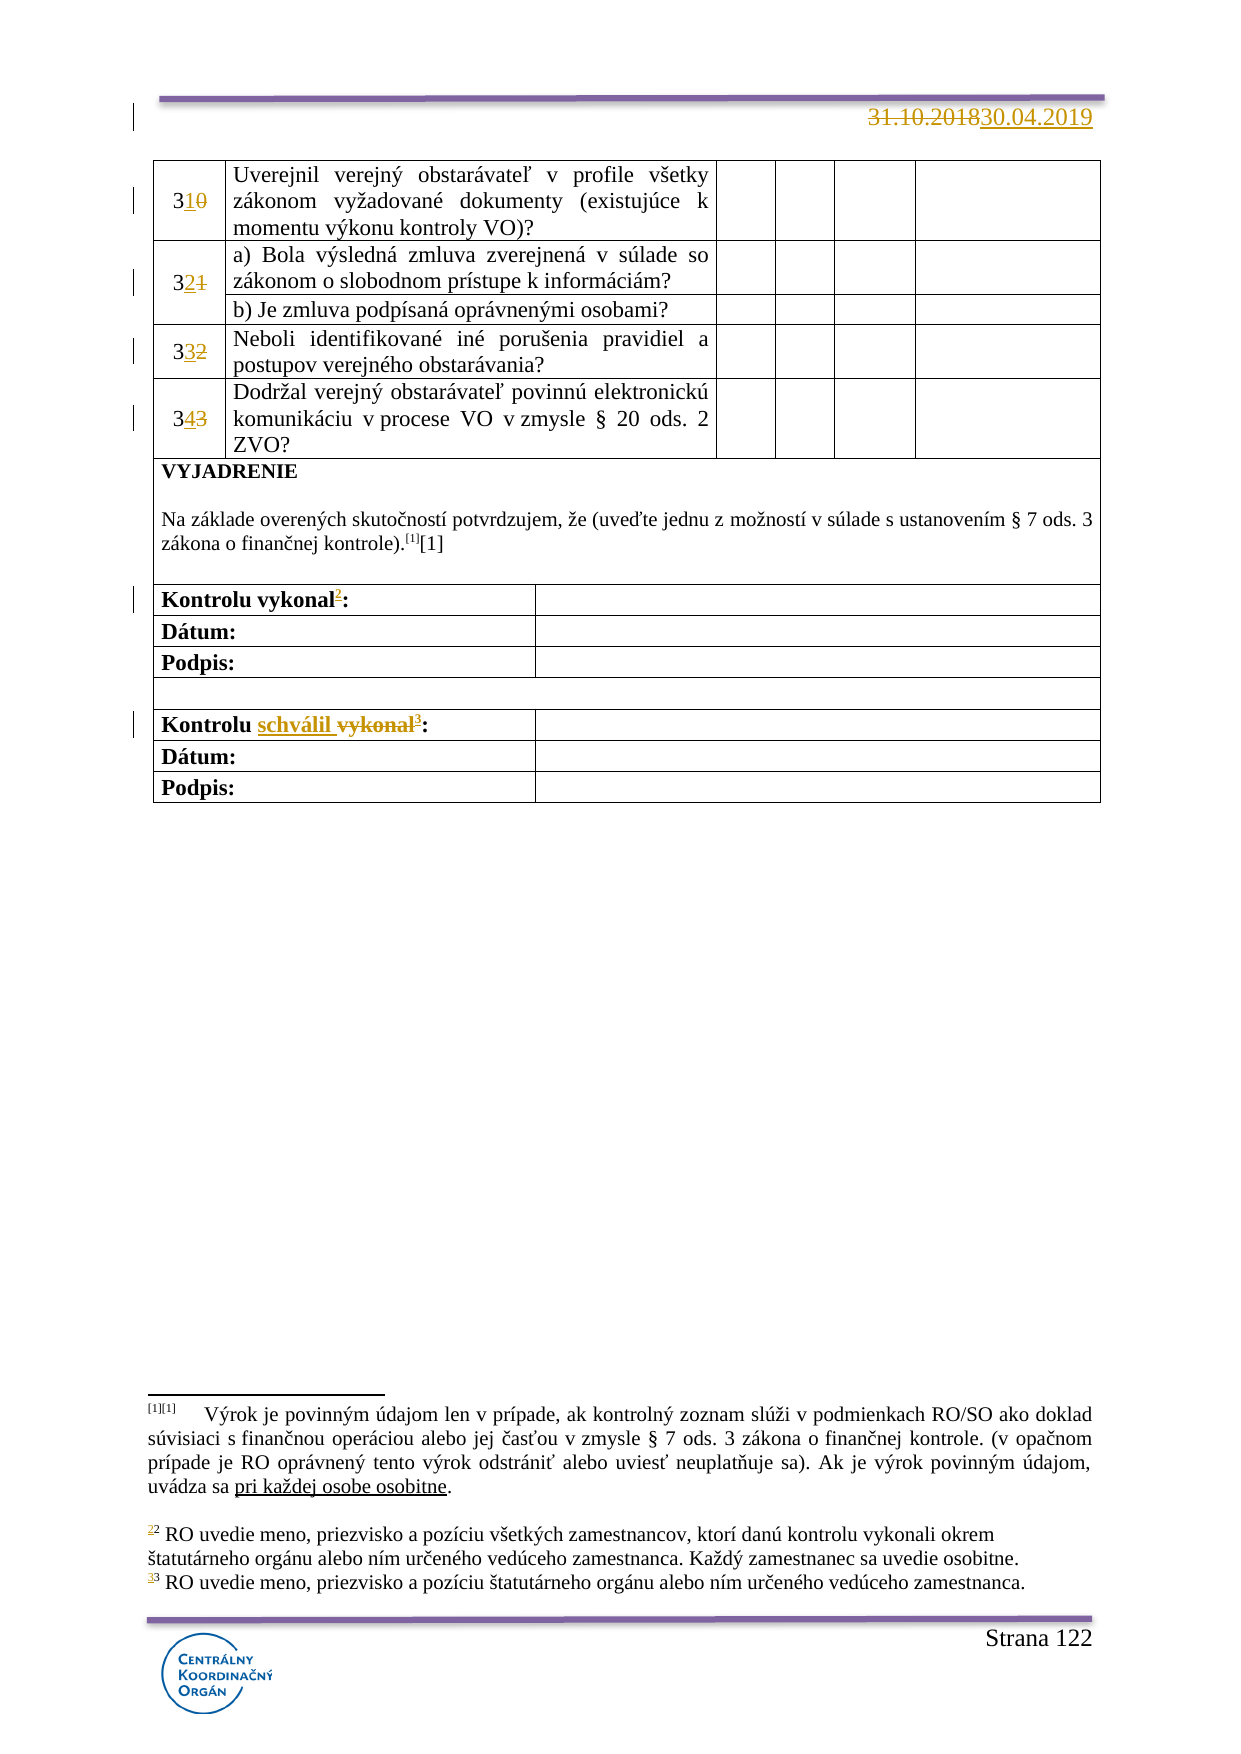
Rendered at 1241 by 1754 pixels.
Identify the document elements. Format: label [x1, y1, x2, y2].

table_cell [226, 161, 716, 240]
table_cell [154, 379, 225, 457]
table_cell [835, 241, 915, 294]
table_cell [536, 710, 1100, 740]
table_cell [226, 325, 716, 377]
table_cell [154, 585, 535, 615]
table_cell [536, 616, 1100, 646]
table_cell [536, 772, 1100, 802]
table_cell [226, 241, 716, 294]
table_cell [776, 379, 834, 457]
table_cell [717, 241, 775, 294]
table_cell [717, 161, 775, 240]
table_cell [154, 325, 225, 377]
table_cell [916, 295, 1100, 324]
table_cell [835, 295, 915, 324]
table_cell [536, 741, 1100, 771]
picture [159, 1631, 272, 1713]
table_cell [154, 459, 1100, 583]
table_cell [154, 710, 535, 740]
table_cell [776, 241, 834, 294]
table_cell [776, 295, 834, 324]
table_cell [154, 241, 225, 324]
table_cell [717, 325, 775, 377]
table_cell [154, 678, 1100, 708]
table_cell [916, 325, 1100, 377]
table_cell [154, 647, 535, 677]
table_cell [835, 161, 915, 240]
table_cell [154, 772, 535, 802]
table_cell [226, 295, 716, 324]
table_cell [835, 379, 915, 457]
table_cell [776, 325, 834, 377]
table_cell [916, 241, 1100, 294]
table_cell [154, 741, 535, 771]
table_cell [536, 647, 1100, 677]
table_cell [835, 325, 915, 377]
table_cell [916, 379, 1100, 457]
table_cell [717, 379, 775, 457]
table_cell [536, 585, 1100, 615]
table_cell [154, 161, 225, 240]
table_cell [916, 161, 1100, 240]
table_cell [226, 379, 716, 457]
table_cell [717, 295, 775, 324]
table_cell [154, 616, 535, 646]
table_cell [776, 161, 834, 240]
